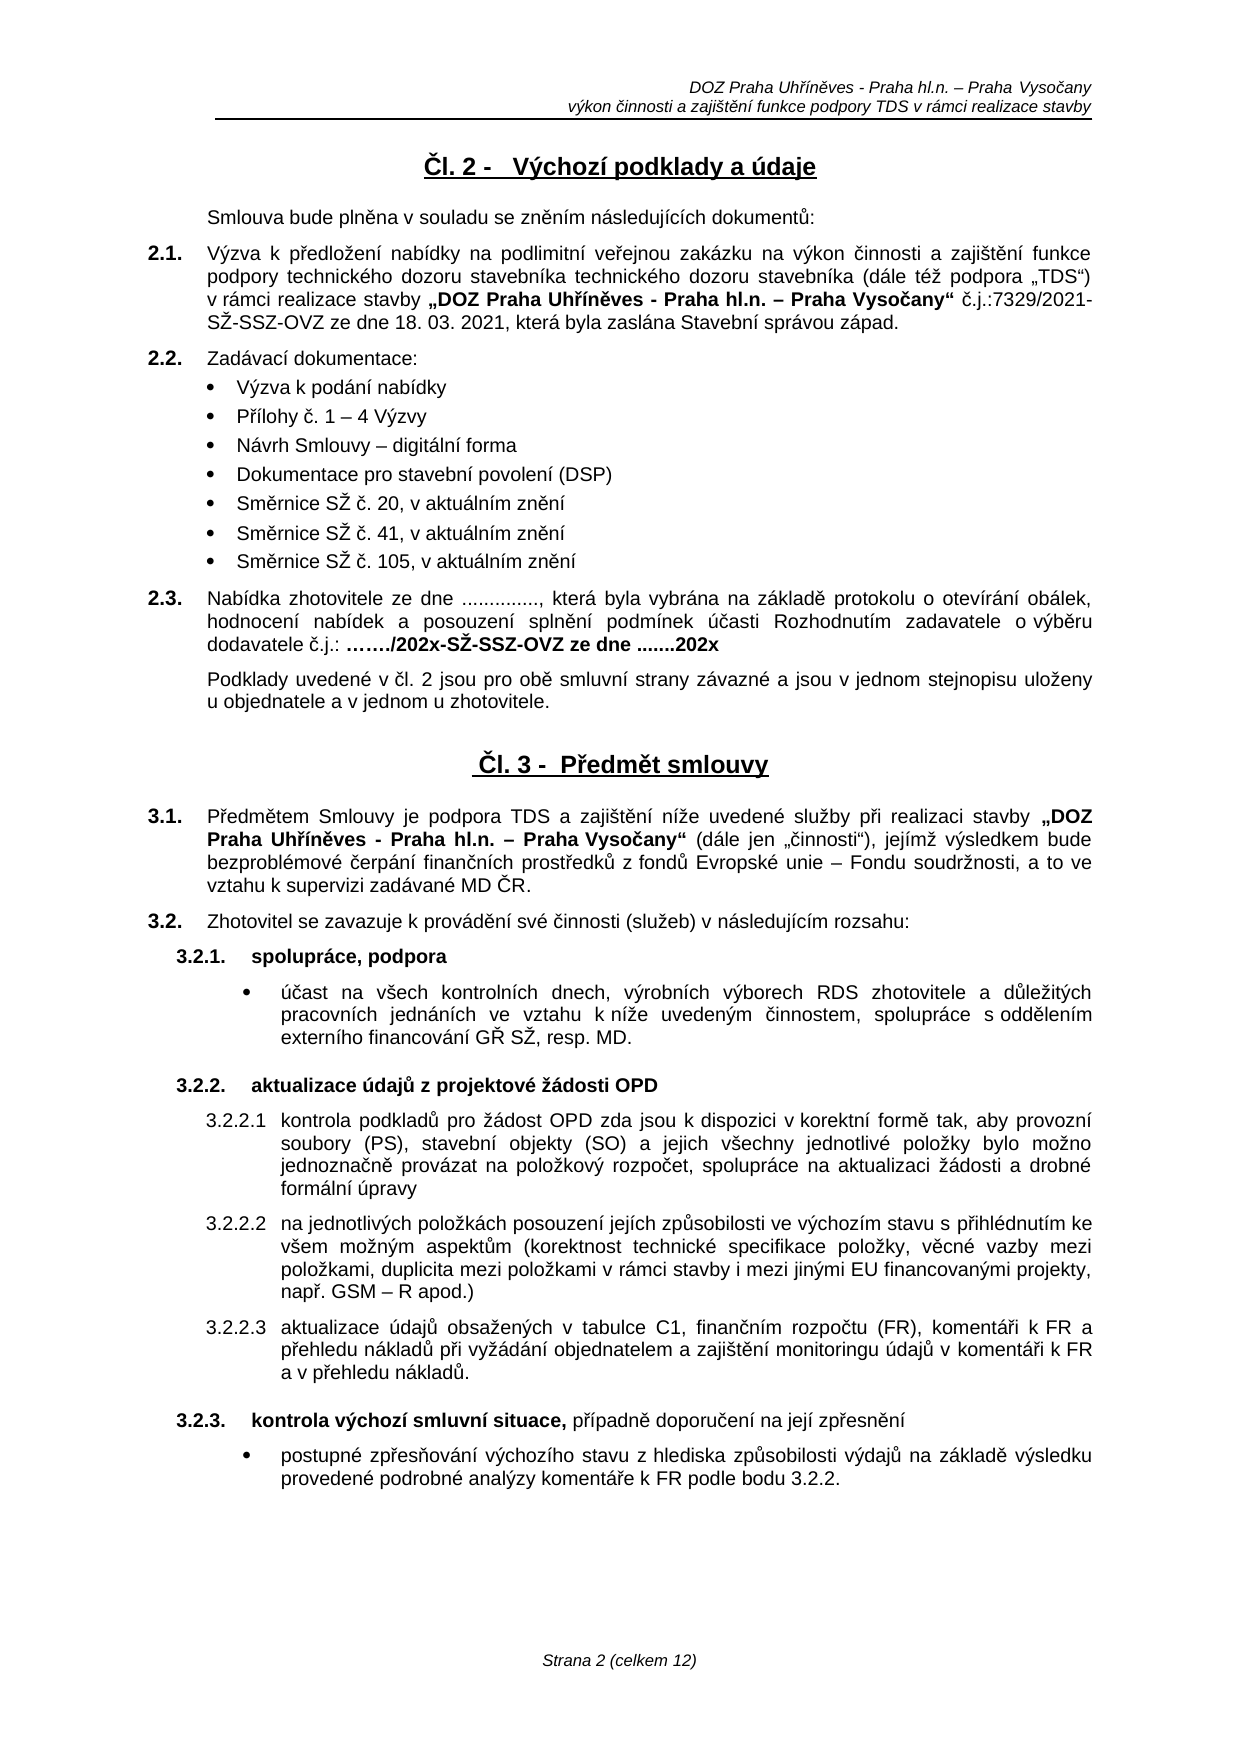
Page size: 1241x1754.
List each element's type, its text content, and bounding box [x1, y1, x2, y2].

list Zhotovitel se zavazuje k provádění své činnosti (služeb) v následujícím rozsahu: [148, 909, 1092, 933]
list Směrnice SŽ č. 105, v aktuálním znění [207, 550, 1092, 573]
list na jednotlivých položkách posouzení jejích způsobilosti ve výchozím stavu s přihlédnutím ke všem možným aspektům (korektnost technické specifikace položky, věcné vazby mezi položkami, duplicita mezi položkami v rámci stavby i mezi jinými EU financovanými projekty, např. GSM – R apod.) [206, 1212, 1092, 1303]
text Smlouva bude plněna v souladu se zněním následujících dokumentů: [207, 206, 1092, 229]
list Přílohy č. 1 – 4 Výzvy [207, 405, 1092, 428]
list Výzva k podání nabídky [207, 376, 1092, 399]
list Směrnice SŽ č. 20, v aktuálním znění [207, 492, 1092, 515]
subtitle Čl. 3 - Předmět smlouvy [148, 751, 1092, 779]
list aktualizace údajů obsažených v tabulce C1, finančním rozpočtu (FR), komentáři k FR a přehledu nákladů při vyžádání objednatelem a zajištění monitoringu údajů v komentáři k FR a v přehledu nákladů. [206, 1316, 1092, 1384]
list Dokumentace pro stavební povolení (DSP) [207, 463, 1092, 486]
list postupné zpřesňování výchozího stavu z hlediska způsobilosti výdajů na základě výsledku provedené podrobné analýzy komentáře k FR podle bodu 3.2.2. [243, 1444, 1092, 1489]
list kontrola podkladů pro žádost OPD zda jsou k dispozici v korektní formě tak, aby provozní soubory (PS), stavební objekty (SO) a jejich všechny jednotlivé položky bylo možno jednoznačně provázat na položkový rozpočet, spolupráce na aktualizaci žádosti a drobné formální úpravy [206, 1109, 1092, 1200]
list Návrh Smlouvy – digitální forma [207, 434, 1092, 457]
list aktualizace údajů z projektové žádosti OPD [176, 1074, 1092, 1096]
list Zadávací dokumentace: [148, 346, 1092, 370]
list Směrnice SŽ č. 41, v aktuálním znění [207, 521, 1092, 544]
text Podklady uvedené v čl. 2 jsou pro obě smluvní strany závazné a jsou v jednom stejnopisu uloženy u objednatele a v jednom u zhotovitele. [207, 668, 1092, 713]
list spolupráce, podpora [176, 945, 1092, 968]
list kontrola výchozí smluvní situace, případně doporučení na její zpřesnění [176, 1409, 1092, 1431]
list Předmětem Smlouvy je podpora TDS a zajištění níže uvedené služby při realizaci stavby „DOZ Praha Uhříněves - Praha hl.n. – Praha Vysočany“ (dále jen „činnosti“), jejímž výsledkem bude bezproblémové čerpání finančních prostředků z fondů Evropské unie – Fondu soudržnosti, a to ve vztahu k supervizi zadávané MD ČR. [148, 804, 1092, 896]
text Čl. 2 - Výchozí podklady a údaje [148, 152, 1092, 181]
list účast na všech kontrolních dnech, výrobních výborech RDS zhotovitele a důležitých pracovních jednáních ve vztahu k níže uvedeným činnostem, spolupráce s oddělením externího financování GŘ SŽ, resp. MD. [243, 981, 1092, 1049]
list Výzva k předložení nabídky na podlimitní veřejnou zakázku na výkon činnosti a zajištění funkce podpory technického dozoru stavebníka technického dozoru stavebníka (dále též podpora „TDS“) v rámci realizace stavby „DOZ Praha Uhříněves - Praha hl.n. – Praha Vysočany“ č.j.:7329/2021-SŽ-SSZ-OVZ ze dne 18. 03. 2021, která byla zaslána Stavební správou západ. [148, 241, 1092, 333]
list Nabídka zhotovitele ze dne .............., která byla vybrána na základě protokolu o otevírání obálek, hodnocení nabídek a posouzení splnění podmínek účasti Rozhodnutím zadavatele o výběru dodavatele č.j.: ……./202x-SŽ-SSZ-OVZ ze dne .......202x [148, 586, 1092, 655]
